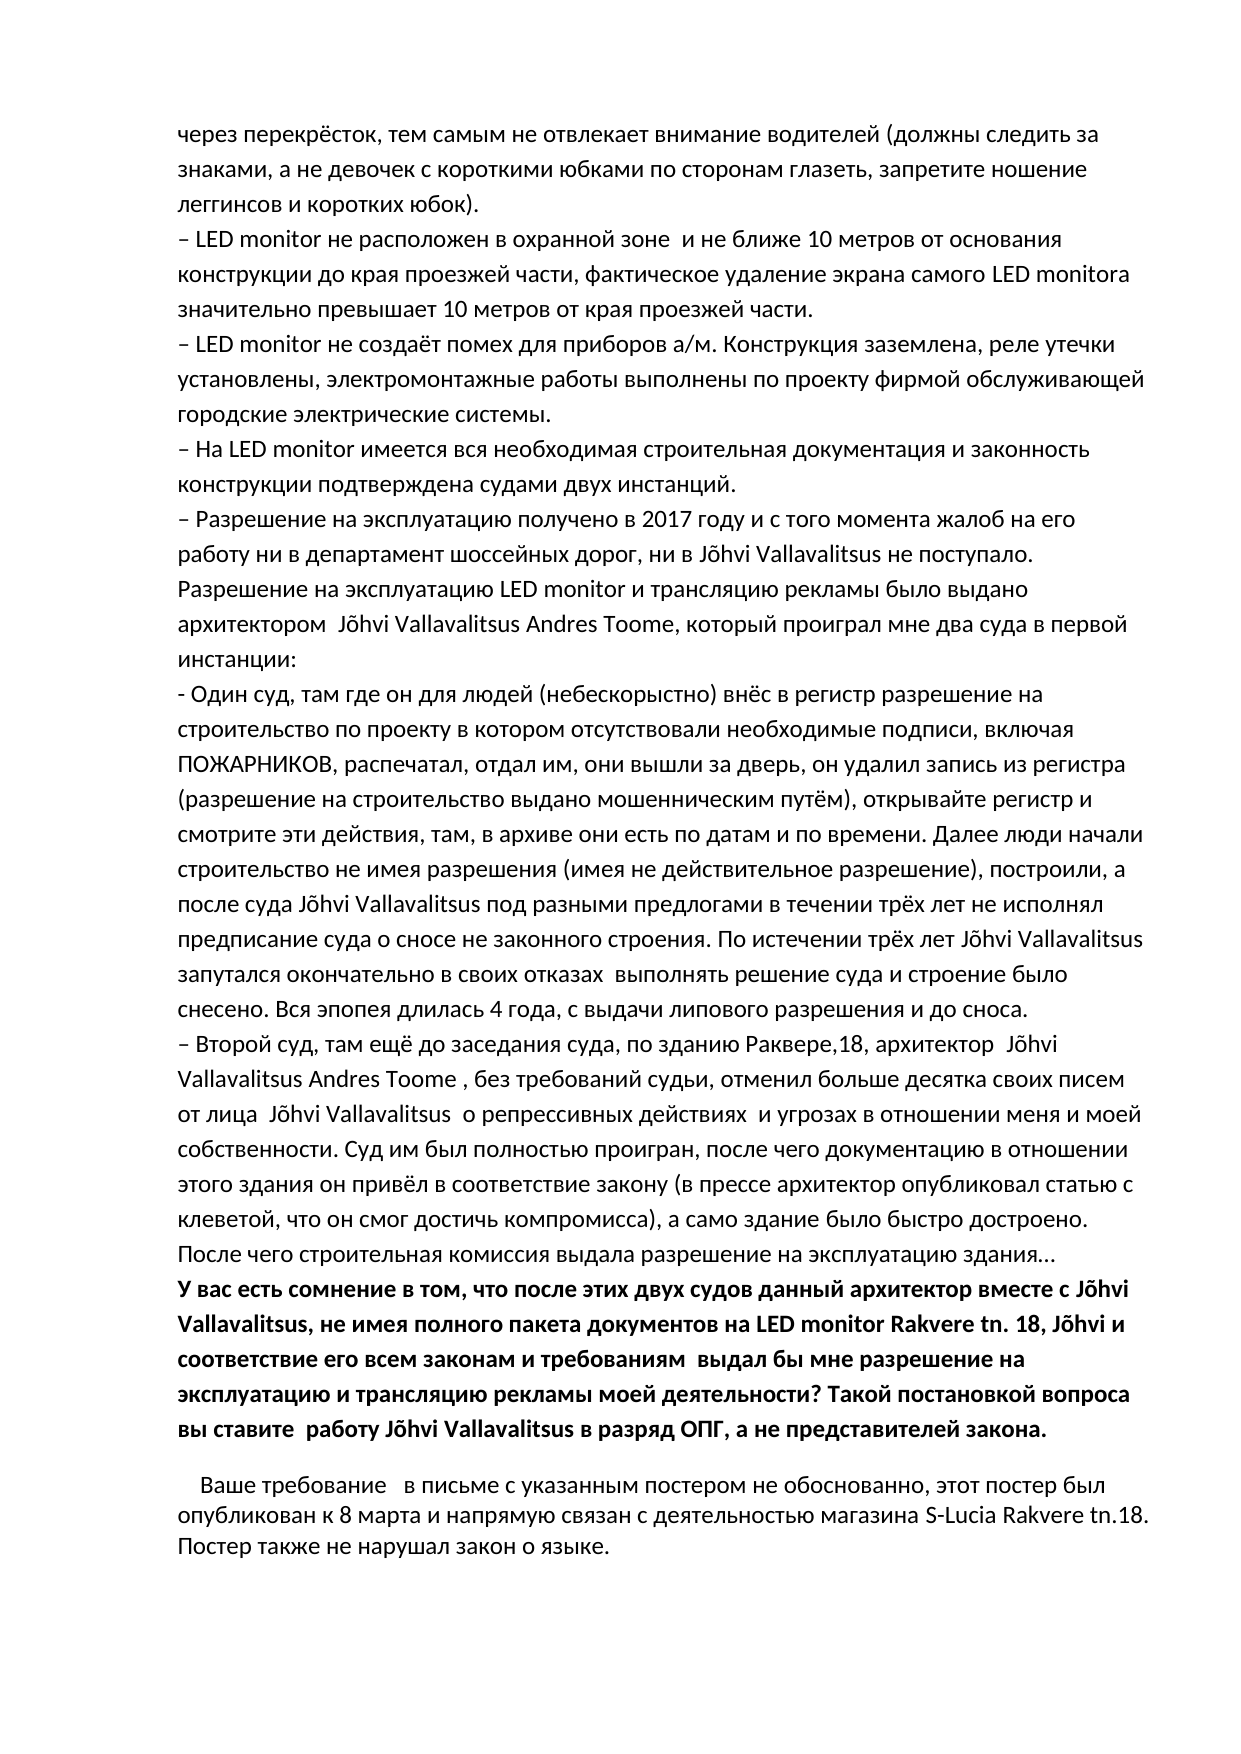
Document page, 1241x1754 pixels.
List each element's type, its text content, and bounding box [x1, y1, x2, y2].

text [177, 118, 1152, 1444]
text Ваше требование в письме с указанным постером не обоснованно, этот постер был опубликован к 8 марта и напрямую связан с деятельностью магазина S-Lucia Rakvere tn.18. Постер также не нарушал закон о языке. [177, 1469, 1152, 1561]
